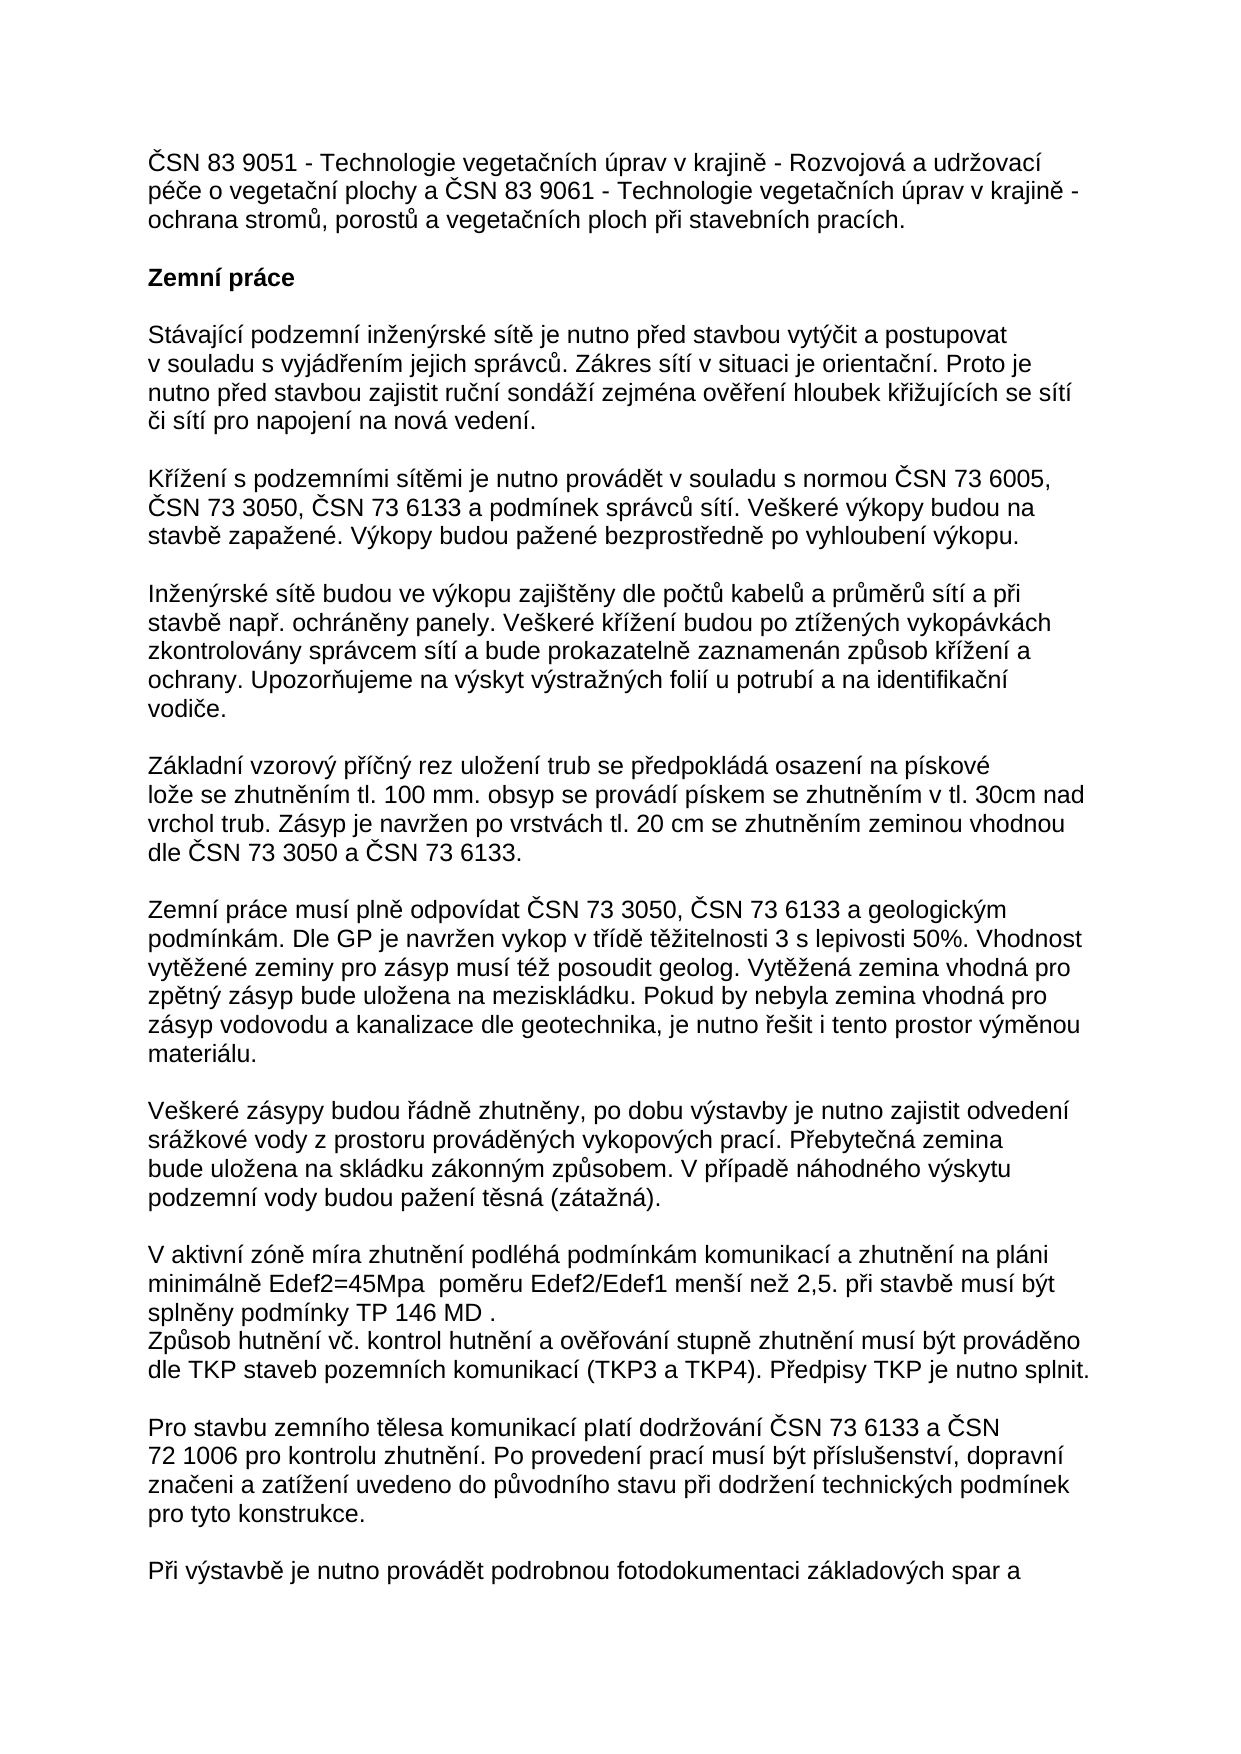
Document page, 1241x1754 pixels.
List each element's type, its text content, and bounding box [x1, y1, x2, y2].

text Zemní práce musí plně odpovídat ČSN 73 3050, ČSN 73 6133 a geologickým [148, 895, 1093, 924]
text zkontrolovány správcem sítí a bude prokazatelně zaznamenán způsob křížení a [148, 636, 1093, 665]
text ochrany. Upozorňujeme na výskyt výstražných folií u potrubí a na identifikační vodiče. [148, 665, 1093, 723]
text Při výstavbě je nutno provádět podrobnou fotodokumentaci základových spar a [148, 1556, 1093, 1585]
text pro tyto konstrukce. [148, 1499, 1093, 1528]
text vytěžené zeminy pro zásyp musí též posoudit geolog. Vytěžená zemina vhodná pro [148, 953, 1093, 981]
text zpětný zásyp bude uložena na meziskládku. Pokud by nebyla zemina vhodná pro zásyp vodovodu a kanalizace dle geotechnika, je nutno řešit i tento prostor výměnou materiálu. [148, 981, 1093, 1068]
text podzemní vody budou pažení těsná (zátažná). [148, 1183, 1093, 1211]
text podmínkám. Dle GP je navržen vykop v třídě těžitelnosti 3 s lepivosti 50%. Vhodnost [148, 924, 1093, 953]
text Základní vzorový příčný rez uložení trub se předpokládá osazení na pískové [148, 751, 1093, 780]
text vrchol trub. Zásyp je navržen po vrstvách tl. 20 cm se zhutněním zeminou vhodnou dle ČSN 73 3050 a ČSN 73 6133. [148, 809, 1093, 866]
text bude uložena na skládku zákonným způsobem. V případě náhodného výskytu [148, 1154, 1093, 1183]
text ČSN 83 9051 - Technologie vegetačních úprav v krajině - Rozvojová a udržovací péče o vegetační plochy a ČSN 83 9061 - Technologie vegetačních úprav v krajině - ochrana stromů, porostů a vegetačních ploch při stavebních pracích. [148, 148, 1093, 234]
text srážkové vody z prostoru prováděných vykopových prací. Přebytečná zemina [148, 1125, 1093, 1154]
text Zemní práce [148, 263, 1093, 291]
text V aktivní zóně míra zhutnění podléhá podmínkám komunikací a zhutnění na pláni minimálně Edef2=45Mpa poměru Edef2/Edef1 menší než 2,5. při stavbě musí být splněny podmínky TP 146 MD . [148, 1240, 1093, 1326]
text Veškeré zásypy budou řádně zhutněny, po dobu výstavby je nutno zajistit odvedení [148, 1096, 1093, 1125]
text Pro stavbu zemního tělesa komunikací pIatí dodržování ČSN 73 6133 a ČSN [148, 1413, 1093, 1441]
text 72 1006 pro kontrolu zhutnění. Po provedení prací musí být příslušenství, dopravní [148, 1441, 1093, 1470]
text značeni a zatížení uvedeno do původního stavu při dodržení technických podmínek [148, 1470, 1093, 1499]
text stavbě zapažené. Výkopy budou pažené bezprostředně po vyhloubení výkopu. [148, 521, 1093, 550]
text Inženýrské sítě budou ve výkopu zajištěny dle počtů kabelů a průměrů sítí a při [148, 579, 1093, 608]
text Křížení s podzemními sítěmi je nutno provádět v souladu s normou ČSN 73 6005, ČSN 73 3050, ČSN 73 6133 a podmínek správců sítí. Veškeré výkopy budou na [148, 464, 1093, 521]
text Stávající podzemní inženýrské sítě je nutno před stavbou vytýčit a postupovat [148, 320, 1093, 349]
text Způsob hutnění vč. kontrol hutnění a ověřování stupně zhutnění musí být prováděno dle TKP staveb pozemních komunikací (TKP3 a TKP4). Předpisy TKP je nutno splnit. [148, 1326, 1093, 1384]
text stavbě např. ochráněny panely. Veškeré křížení budou po ztížených vykopávkách [148, 608, 1093, 636]
text lože se zhutněním tl. 100 mm. obsyp se provádí pískem se zhutněním v tl. 30cm nad [148, 780, 1093, 809]
text v souladu s vyjádřením jejich správců. Zákres sítí v situaci je orientační. Proto je nutno před stavbou zajistit ruční sondáží zejména ověření hloubek křižujících se sítí či sítí pro napojení na nová vedení. [148, 349, 1093, 435]
